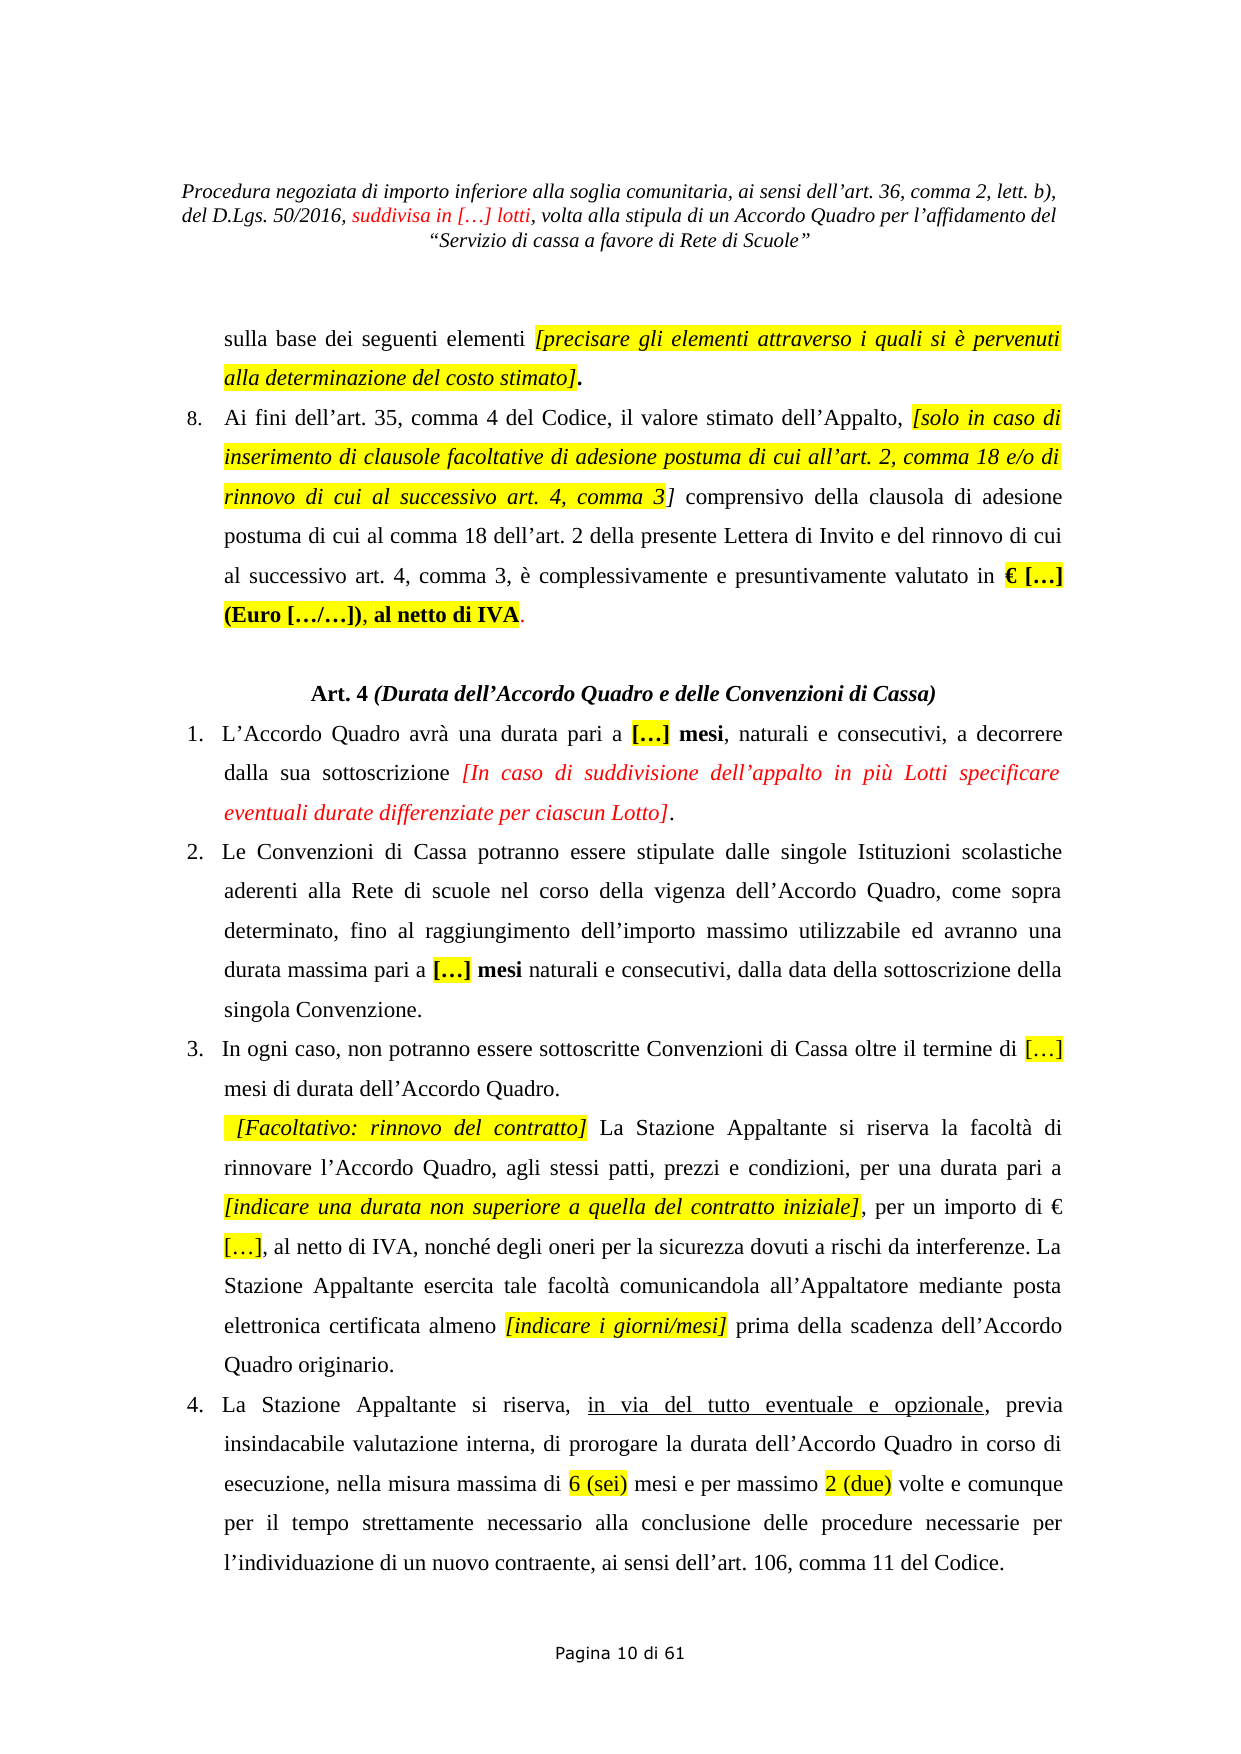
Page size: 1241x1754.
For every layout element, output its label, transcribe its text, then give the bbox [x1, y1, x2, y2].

list La Stazione Appaltante si riserva, in via del tutto eventuale e opzionale, previa insindacabile valutazione interna, di prorogare la durata dell’Accordo Quadro in corso di esecuzione, nella misura massima di 6 (sei) mesi e per massimo 2 (due) volte e comunque per il tempo strettamente necessario alla conclusione delle procedure necessarie per l’individuazione di un nuovo contraente, ai sensi dell’art. 106, comma 11 del Codice. [187, 1391, 1063, 1575]
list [187, 325, 1063, 391]
list In ogni caso, non potranno essere sottoscritte Convenzioni di Cassa oltre il termine di […] mesi di durata dell’Accordo Quadro. [187, 1036, 1063, 1101]
list Le Convenzioni di Cassa potranno essere stipulate dalle singole Istituzioni scolastiche aderenti alla Rete di scuole nel corso della vigenza dell’Accordo Quadro, come sopra determinato, fino al raggiungimento dell’importo massimo utilizzabile ed avranno una durata massima pari a […] mesi naturali e consecutivi, dalla data della sottoscrizione della singola Convenzione. [187, 838, 1063, 1022]
subtitle Art. 4 (Durata dell’Accordo Quadro e delle Convenzioni di Cassa) [187, 680, 1063, 707]
text [Facoltativo: rinnovo del contratto] La Stazione Appaltante si riserva la facoltà di rinnovare l’Accordo Quadro, agli stessi patti, prezzi e condizioni, per una durata pari a [indicare una durata non superiore a quella del contratto iniziale], per un importo di € […], al netto di IVA, nonché degli oneri per la sicurezza dovuti a rischi da interferenze. La Stazione Appaltante esercita tale facoltà comunicandola all’Appaltatore mediante posta elettronica certificata almeno [indicare i giorni/mesi] prima della scadenza dell’Accordo Quadro originario. [224, 1114, 1063, 1378]
list Ai fini dell’art. 35, comma 4 del Codice, il valore stimato dell’Appalto, [solo in caso di inserimento di clausole facoltative di adesione postuma di cui all’art. 2, comma 18 e/o di rinnovo di cui al successivo art. 4, comma 3] comprensivo della clausola di adesione postuma di cui al comma 18 dell’art. 2 della presente Lettera di Invito e del rinnovo di cui al successivo art. 4, comma 3, è complessivamente e presuntivamente valutato in € […] (Euro […/…]), al netto di IVA. [187, 404, 1063, 628]
list L’Accordo Quadro avrà una durata pari a […] mesi, naturali e consecutivi, a decorrere dalla sua sottoscrizione [In caso di suddivisione dell’appalto in più Lotti specificare eventuali durate differenziate per ciascun Lotto]. [187, 720, 1063, 825]
